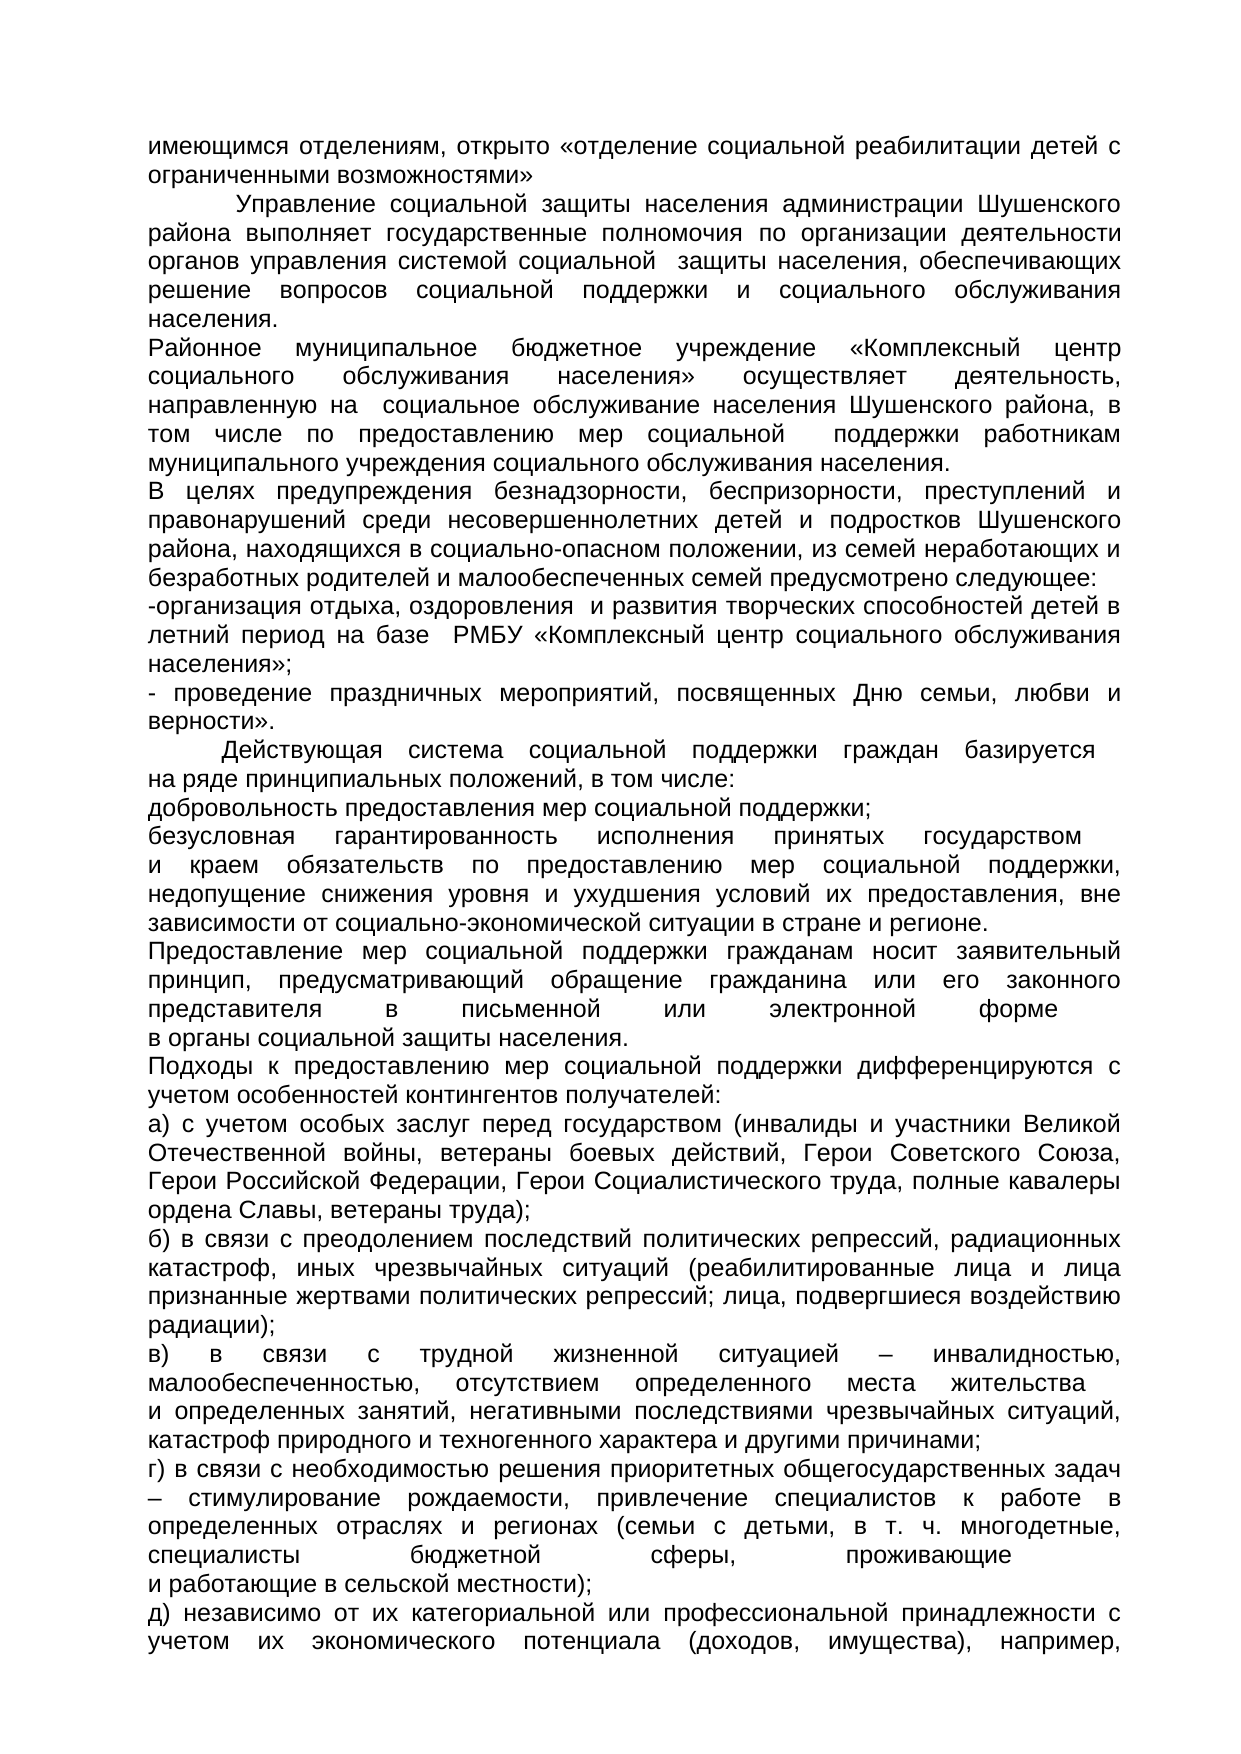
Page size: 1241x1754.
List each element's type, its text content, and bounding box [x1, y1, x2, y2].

text Подходы к предоставлению мер социальной поддержки дифференцируются с учетом особенностей контингентов получателей: [148, 1051, 1122, 1109]
text Действующая система социальной поддержки граждан базируется на ряде принципиальных положений, в том числе: [148, 735, 1122, 792]
text а) с учетом особых заслуг перед государством (инвалиды и участники Великой Отечественной войны, ветераны боевых действий, Герои Советского Союза, Герои Российской Федерации, Герои Социалистического труда, полные кавалеры ордена Славы, ветераны труда); [148, 1109, 1122, 1224]
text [148, 1597, 1122, 1655]
text г) в связи с необходимостью решения приоритетных общегосударственных задач – стимулирование рождаемости, привлечение специалистов к работе в определенных отраслях и регионах (семьи с детьми, в т. ч. многодетные, специалисты бюджетной сферы, проживающие и работающие в сельской местности); [148, 1454, 1122, 1597]
text добровольность предоставления мер социальной поддержки; [148, 792, 1122, 821]
text Районное муниципальное бюджетное учреждение «Комплексный центр социального обслуживания населения» осуществляет деятельность, направленную на социальное обслуживание населения Шушенского района, в том числе по предоставлению мер социальной поддержки работникам муниципального учреждения социального обслуживания населения. [148, 332, 1122, 476]
text Управление социальной защиты населения администрации Шушенского района выполняет государственные полномочия по организации деятельности органов управления системой социальной защиты населения, обеспечивающих решение вопросов социальной поддержки и социального обслуживания населения. [148, 189, 1122, 332]
text В целях предупреждения безнадзорности, беспризорности, преступлений и правонарушений среди несовершеннолетних детей и подростков Шушенского района, находящихся в социально-опасном положении, из семей неработающих и безработных родителей и малообеспеченных семей предусмотрено следующее: [148, 476, 1122, 591]
text в) в связи с трудной жизненной ситуацией – инвалидностью, малообеспеченностью, отсутствием определенного места жительства и определенных занятий, негативными последствиями чрезвычайных ситуаций, катастроф природного и техногенного характера и другими причинами; [148, 1339, 1122, 1454]
text Предоставление мер социальной поддержки гражданам носит заявительный принцип, предусматривающий обращение гражданина или его законного представителя в письменной или электронной форме в органы социальной защиты населения. [148, 936, 1122, 1051]
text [148, 131, 1122, 189]
text безусловная гарантированность исполнения принятых государством и краем обязательств по предоставлению мер социальной поддержки, недопущение снижения уровня и ухудшения условий их предоставления, вне зависимости от социально-экономической ситуации в стране и регионе. [148, 821, 1122, 936]
text - проведение праздничных мероприятий, посвященных Дню семьи, любви и верности». [148, 677, 1122, 735]
text б) в связи с преодолением последствий политических репрессий, радиационных катастроф, иных чрезвычайных ситуаций (реабилитированные лица и лица признанные жертвами политических репрессий; лица, подвергшиеся воздействию радиации); [148, 1224, 1122, 1339]
text -организация отдыха, оздоровления и развития творческих способностей детей в летний период на базе РМБУ «Комплексный центр социального обслуживания населения»; [148, 591, 1122, 677]
